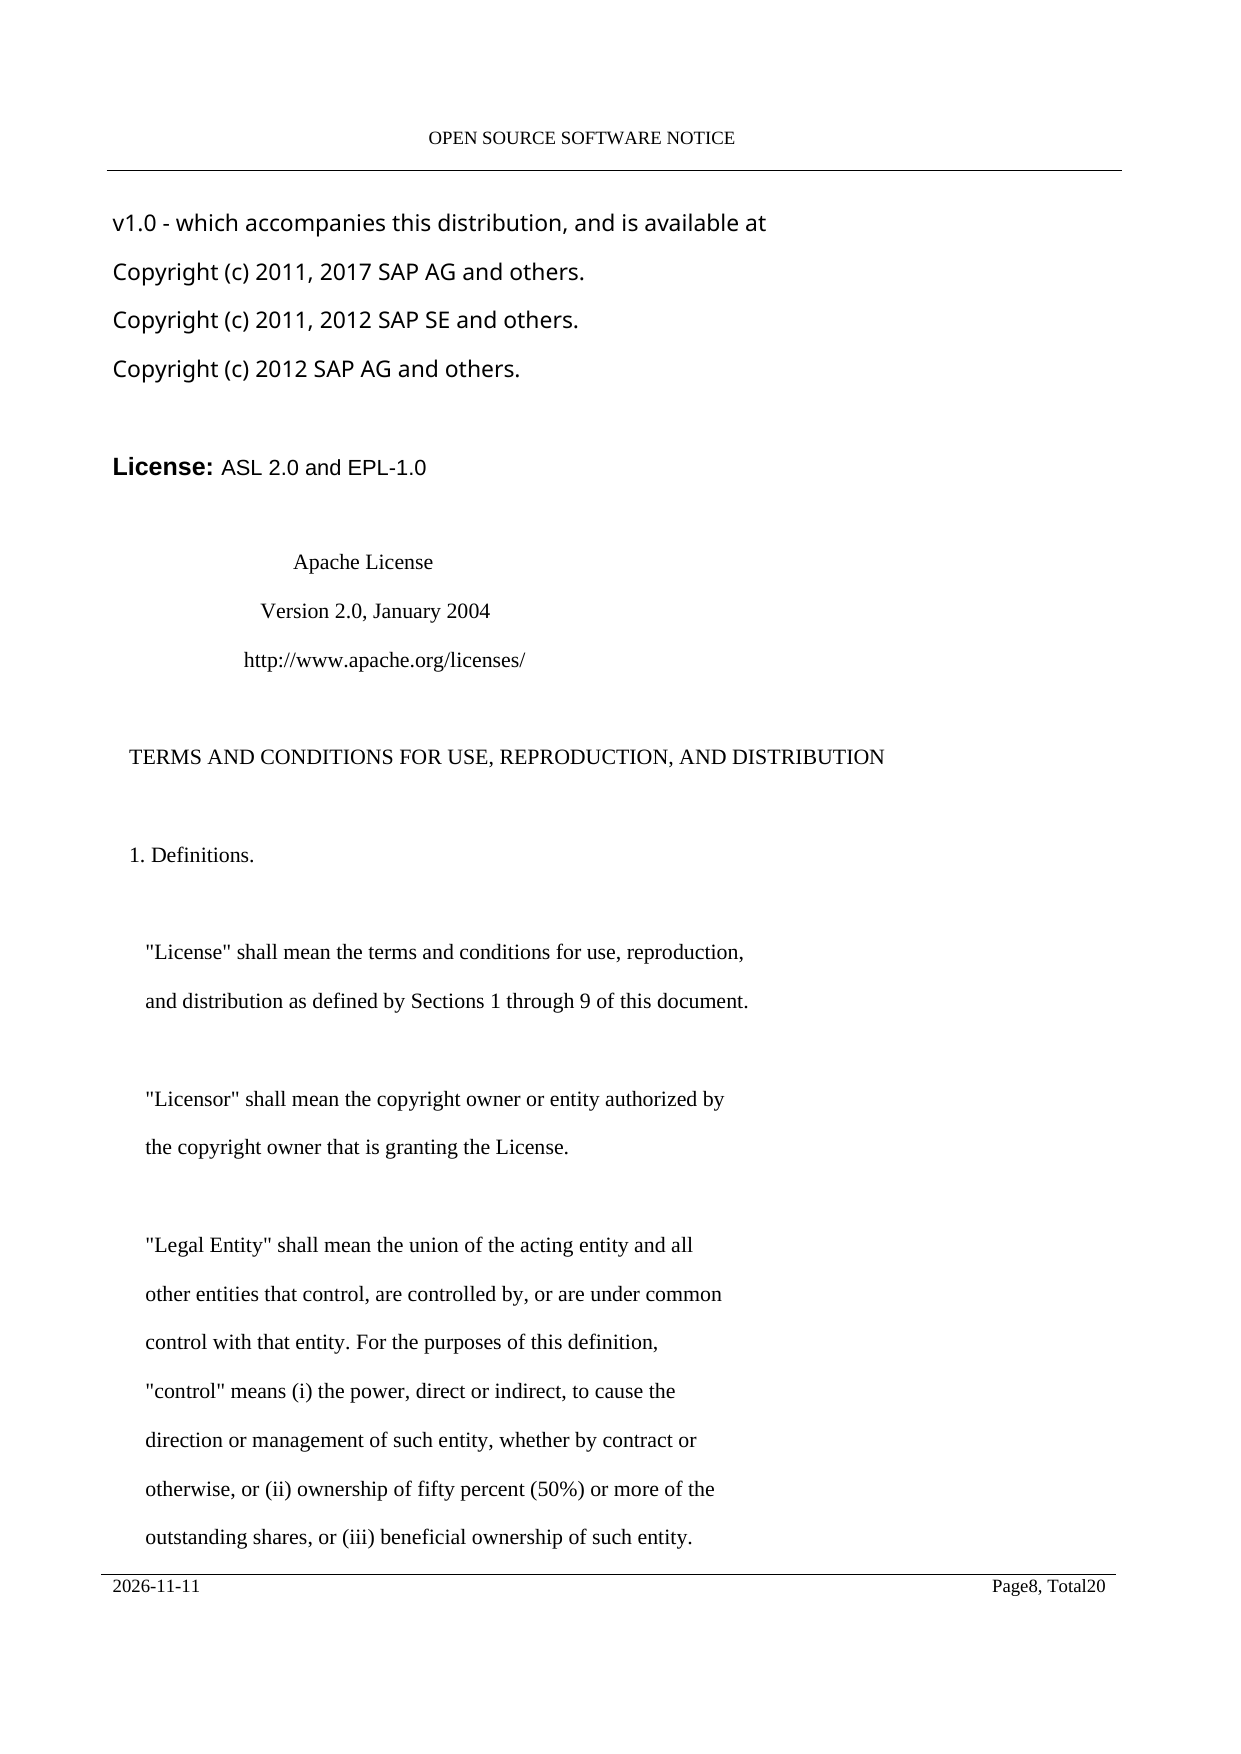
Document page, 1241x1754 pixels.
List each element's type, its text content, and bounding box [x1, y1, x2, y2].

text License: ASL 2.0 and EPL-1.0 [112, 450, 1128, 483]
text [112, 206, 1128, 434]
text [112, 497, 1128, 1553]
